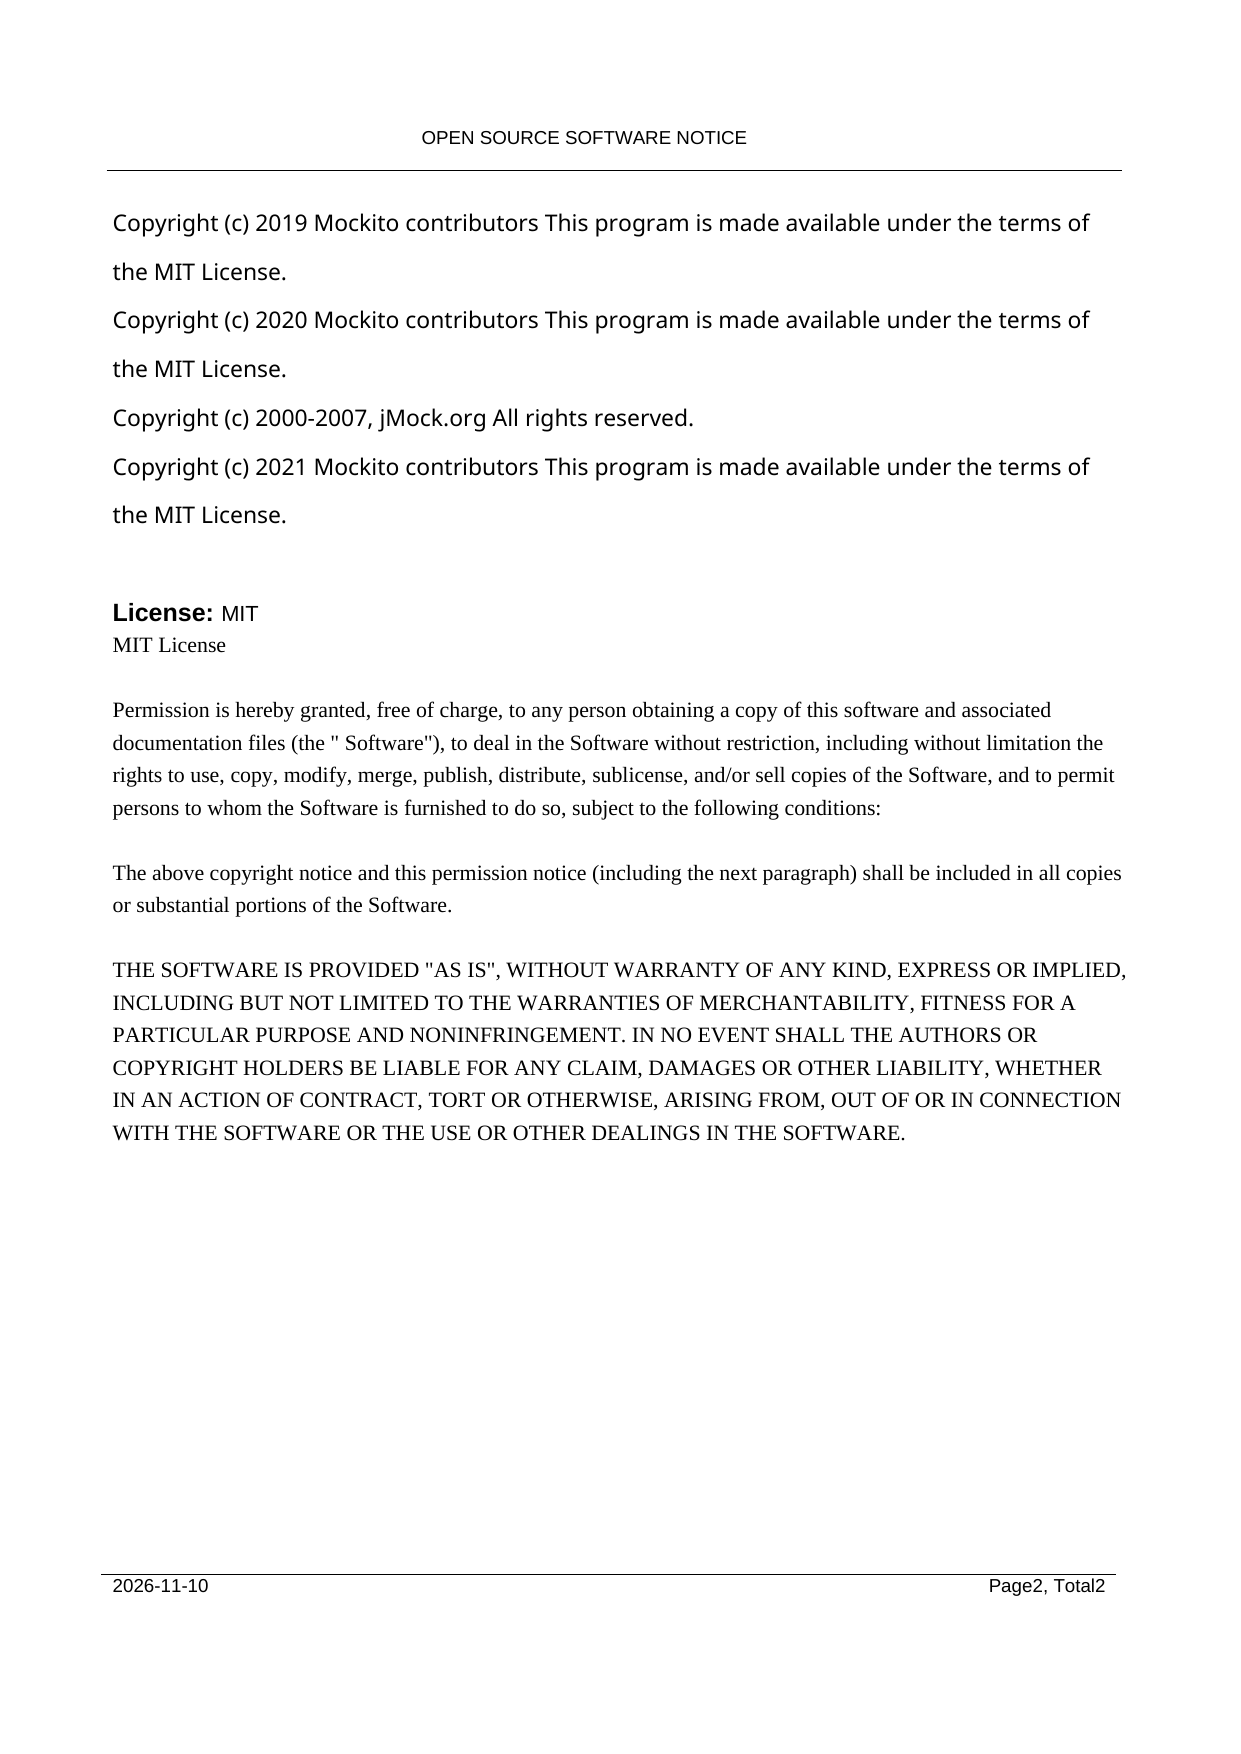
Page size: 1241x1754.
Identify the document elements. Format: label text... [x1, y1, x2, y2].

text MIT License Permission is hereby granted, free of charge, to any person obtaining a copy of this software and associated documentation files (the " Software"), to deal in the Software without restriction, including without limitation the rights to use, copy, modify, merge, publish, distribute, sublicense, and/or sell copies of the Software, and to permit persons to whom the Software is furnished to do so, subject to the following conditions: The above copyright notice and this permission notice (including the next paragraph) shall be included in all copies or substantial portions of the Software. THE SOFTWARE IS PROVIDED "AS IS", WITHOUT WARRANTY OF ANY KIND, EXPRESS OR IMPLIED, INCLUDING BUT NOT LIMITED TO THE WARRANTIES OF MERCHANTABILITY, FITNESS FOR A PARTICULAR PURPOSE AND NONINFRINGEMENT. IN NO EVENT SHALL THE AUTHORS OR COPYRIGHT HOLDERS BE LIABLE FOR ANY CLAIM, DAMAGES OR OTHER LIABILITY, WHETHER IN AN ACTION OF CONTRACT, TORT OR OTHERWISE, ARISING FROM, OUT OF OR IN CONNECTION WITH THE SOFTWARE OR THE USE OR OTHER DEALINGS IN THE SOFTWARE. [112, 629, 1128, 1149]
text License: MIT [112, 596, 1128, 629]
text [112, 206, 1128, 580]
